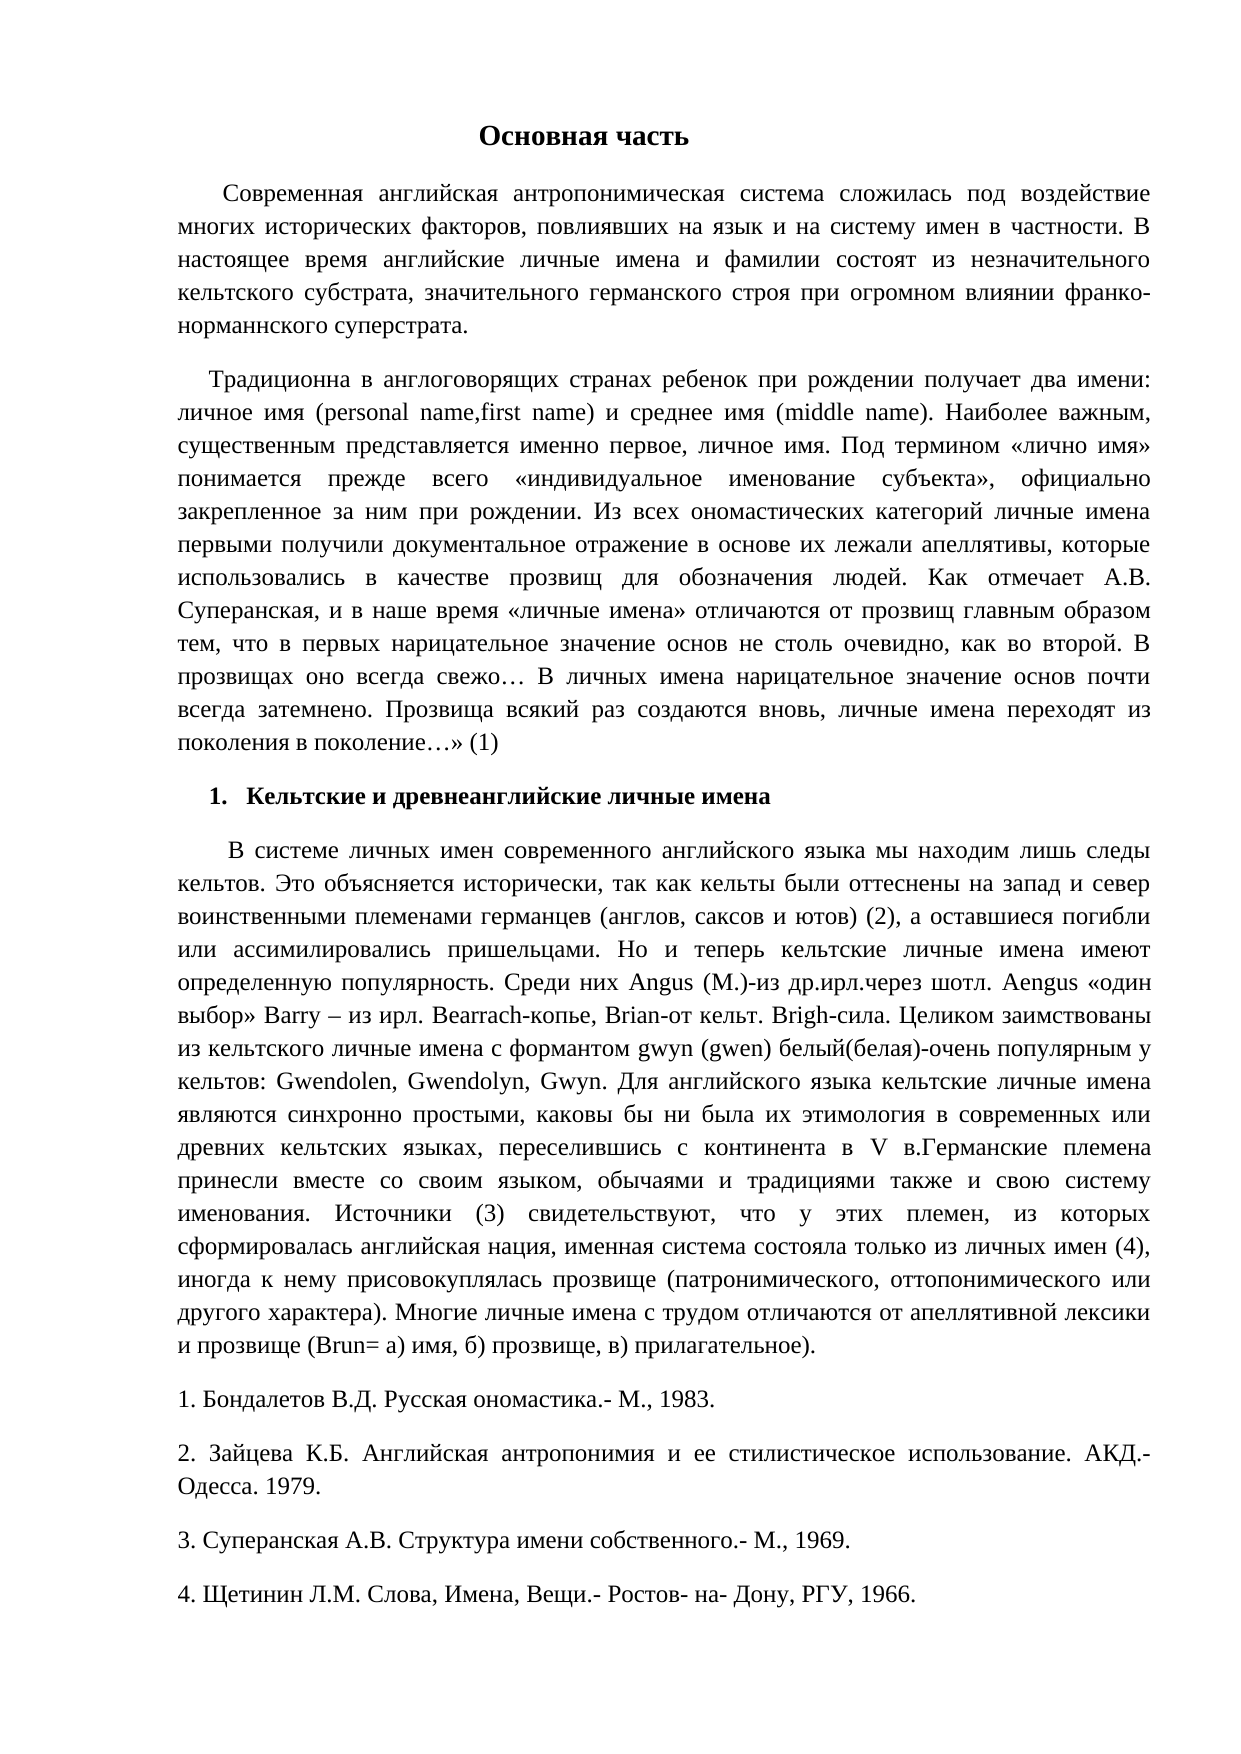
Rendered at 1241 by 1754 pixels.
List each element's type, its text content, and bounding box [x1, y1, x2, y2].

text 3. Суперанская А.В. Структура имени собственного.- М., 1969. [177, 1525, 1152, 1554]
text В системе личных имен современного английского языка мы находим лишь следы кельтов. Это объясняется исторически, так как кельты были оттеснены на запад и север воинственными племенами германцев (англов, саксов и ютов) (2), а оставшиеся погибли или ассимилировались пришельцами. Но и теперь кельтские личные имена имеют определенную популярность. Среди них Angus (M.)-из др.ирл.через шотл. Aengus «один выбор» Barry – из ирл. Bearrach-копье, Brian-от кельт. Brigh-сила. Целиком заимствованы из кельтского личные имена с формантом gwyn (gwen) белый(белая)-очень популярным у кельтов: Gwendolen, Gwendolyn, Gwyn. Для английского языка кельтские личные имена являются синхронно простыми, каковы бы ни была их этимология в современных или древних кельтских языках, переселившись с континента в V в.Германские племена принесли вместе со своим языком, обычаями и традициями также и свою систему именования. Источники (3) свидетельствуют, что у этих племен, из которых сформировалась английская нация, именная система состояла только из личных имен (4), иногда к нему присовокуплялась прозвище (патронимического, оттопонимического или другого характера). Многие личные имена с трудом отличаются от апеллятивной лексики и прозвищe (Brun= a) имя, б) прозвище, в) прилагательное). [177, 835, 1152, 1359]
text Традиционна в англоговорящих странах ребенок при рождении получает два имени: личное имя (personal name,first name) и среднее имя (middle name). Наиболее важным, существенным представляется именно первое, личное имя. Под термином «лично имя» понимается прежде всего «индивидуальное именование субъекта», официально закрепленное за ним при рождении. Из всех ономастических категорий личные имена первыми получили документальное отражение в основе их лежали апеллятивы, которые использовались в качестве прозвищ для обозначения людей. Как отмечает А.В. Суперанская, и в наше время «личные имена» отличаются от прозвищ главным образом тем, что в первых нарицательное значение основ не столь очевидно, как во второй. В прозвищах оно всегда свежо… В личных имена нарицательное значение основ почти всегда затемнено. Прозвища всякий раз создаются вновь, личные имена переходят из поколения в поколение…» (1) [177, 364, 1152, 756]
text 4. Щетинин Л.М. Слова, Имена, Вещи.- Ростов- на- Дону, РГУ, 1966. [177, 1579, 1152, 1608]
text Основная часть [177, 118, 1152, 152]
list Кельтские и древнеанглийские личные имена [208, 781, 1152, 810]
text 2. Зайцева К.Б. Английская антропонимия и ее стилистическое использование. АКД.- Одесса. 1979. [177, 1438, 1152, 1500]
text 1. Бондалетов В.Д. Русская ономастика.- М., 1983. [177, 1384, 1152, 1413]
text Современная английская антропонимическая система сложилась под воздействие многих исторических факторов, повлиявших на язык и на систему имен в частности. В настоящее время английские личные имена и фамилии состоят из незначительного кельтского субстрата, значительного германского строя при огромном влиянии франко-норманнского суперстрата. [177, 178, 1152, 339]
